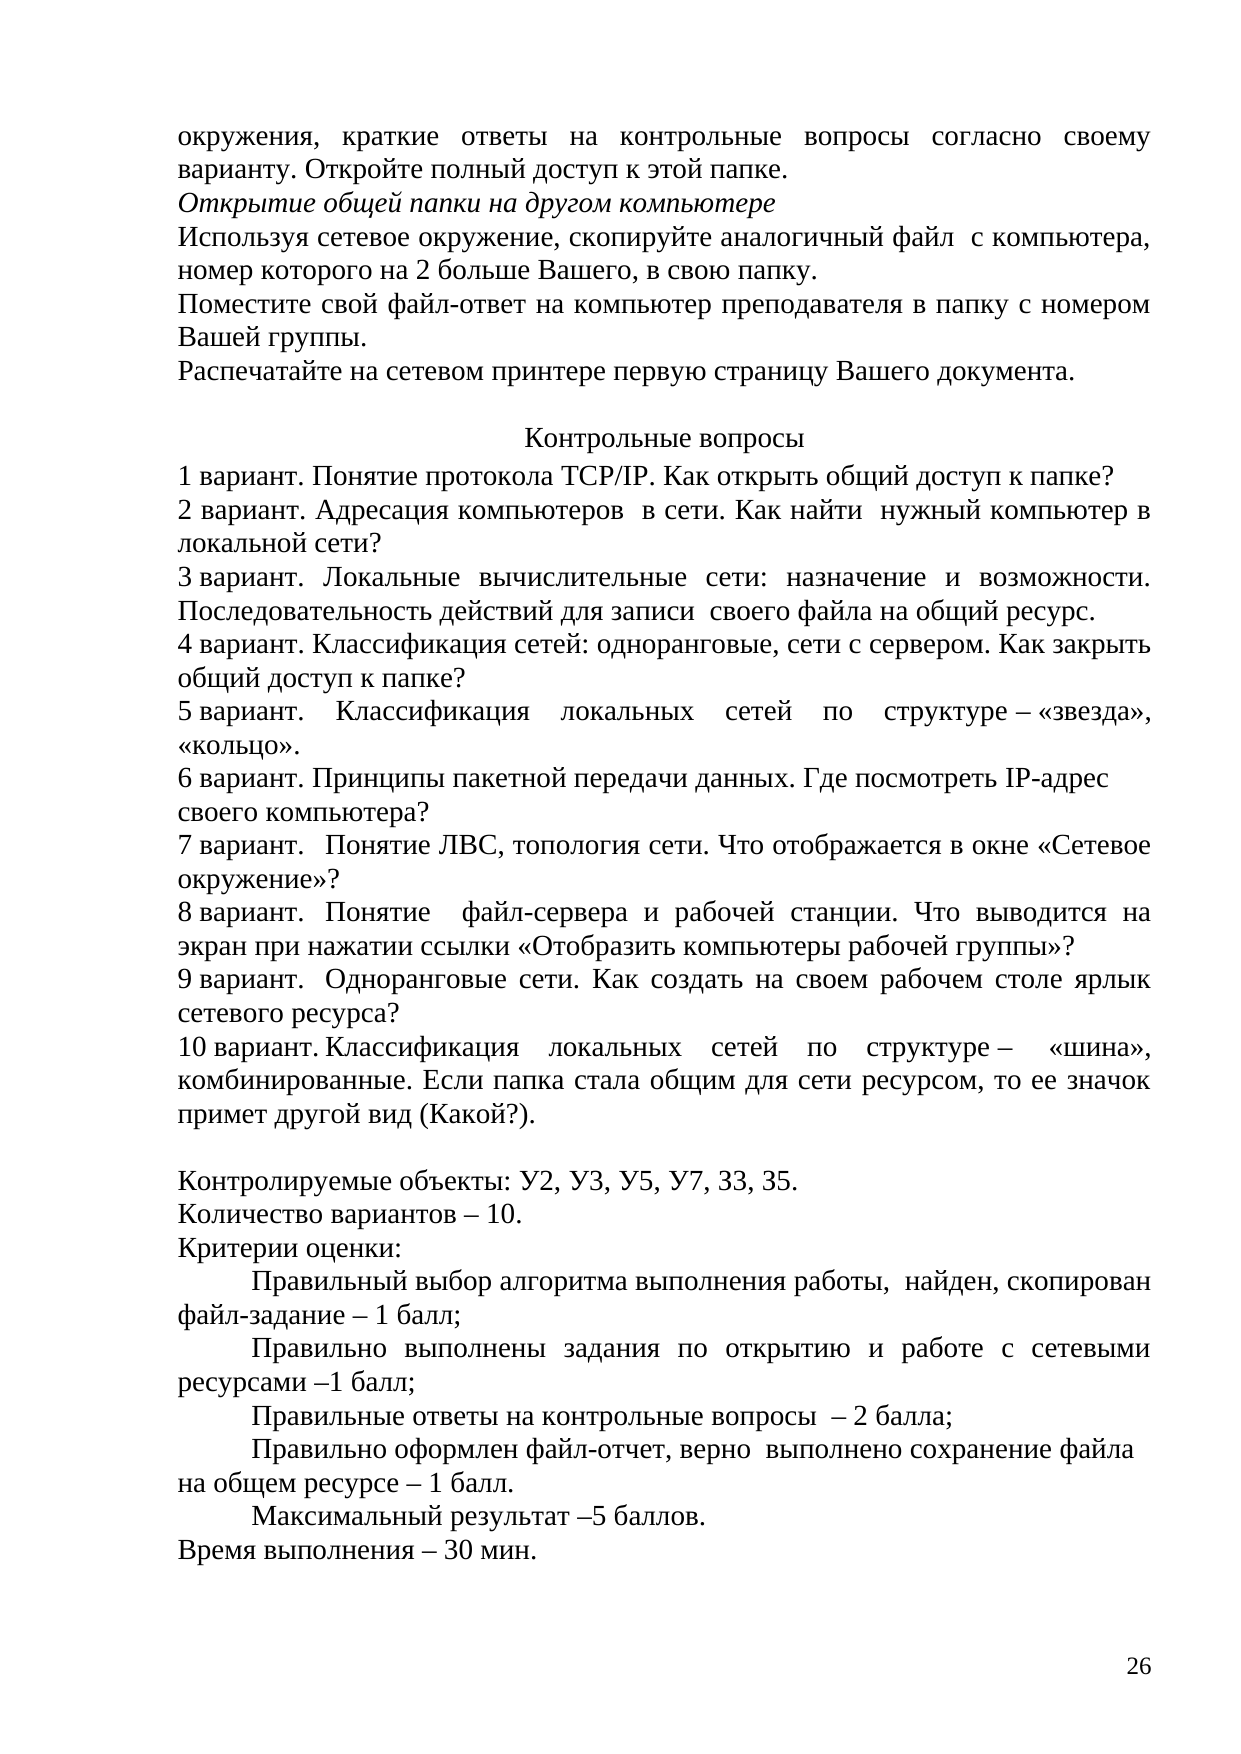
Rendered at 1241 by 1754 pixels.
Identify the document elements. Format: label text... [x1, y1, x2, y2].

text Правильно оформлен файл-отчет, верно выполнено сохранение файла на общем ресурсе – 1 балл. [177, 1431, 1152, 1498]
text 3 вариант. Локальные вычислительные сети: назначение и возможности. Последовательность действий для записи своего файла на общий ресурс. [177, 559, 1152, 626]
text Контрольные вопросы [177, 420, 1152, 453]
text Максимальный результат –5 баллов. [177, 1498, 1152, 1532]
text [177, 118, 1152, 185]
text 8 вариант. Понятие файл-сервера и рабочей станции. Что выводится на экран при нажатии ссылки «Отобразить компьютеры рабочей группы»? [177, 894, 1152, 962]
text Распечатайте на сетевом принтере первую страницу Вашего документа. [177, 353, 1152, 386]
text Контролируемые объекты: У2, У3, У5, У7, З3, З5. [177, 1163, 1152, 1196]
text Поместите свой файл-ответ на компьютер преподавателя в папку с номером Вашей группы. [177, 286, 1152, 353]
text 1 вариант. Понятие протокола TCP/IP. Как открыть общий доступ к папке? [177, 458, 1152, 492]
text Критерии оценки: [177, 1230, 1152, 1263]
text Правильные ответы на контрольные вопросы – 2 балла; [177, 1398, 1152, 1431]
text Время выполнения – 30 мин. [177, 1532, 1152, 1565]
text Используя сетевое окружение, скопируйте аналогичный файл с компьютера, номер которого на 2 больше Вашего, в свою папку. [177, 219, 1152, 286]
text 4 вариант. Классификация сетей: одноранговые, сети с сервером. Как закрыть общий доступ к папке? [177, 626, 1152, 693]
text 5 вариант. Классификация локальных сетей по структуре – «звезда», «кольцо». [177, 693, 1152, 760]
text Правильный выбор алгоритма выполнения работы, найден, скопирован файл-задание – 1 балл; [177, 1263, 1152, 1331]
text Правильно выполнены задания по открытию и работе с сетевыми ресурсами –1 балл; [177, 1331, 1152, 1398]
text Открытие общей папки на другом компьютере [177, 185, 1152, 219]
text 7 вариант. Понятие ЛВС, топология сети. Что отображается в окне «Сетевое окружение»? [177, 827, 1152, 894]
text 10 вариант. Классификация локальных сетей по структуре – «шина», комбинированные. Если папка стала общим для сети ресурсом, то ее значок примет другой вид (Какой?). [177, 1029, 1152, 1129]
text 6 вариант. Принципы пакетной передачи данных. Где посмотреть IP-адрес своего компьютера? [177, 760, 1152, 827]
text Количество вариантов – 10. [177, 1196, 1152, 1230]
text 2 вариант. Адресация компьютеров в сети. Как найти нужный компьютер в локальной сети? [177, 492, 1152, 559]
text 9 вариант. Одноранговые сети. Как создать на своем рабочем столе ярлык сетевого ресурса? [177, 962, 1152, 1029]
